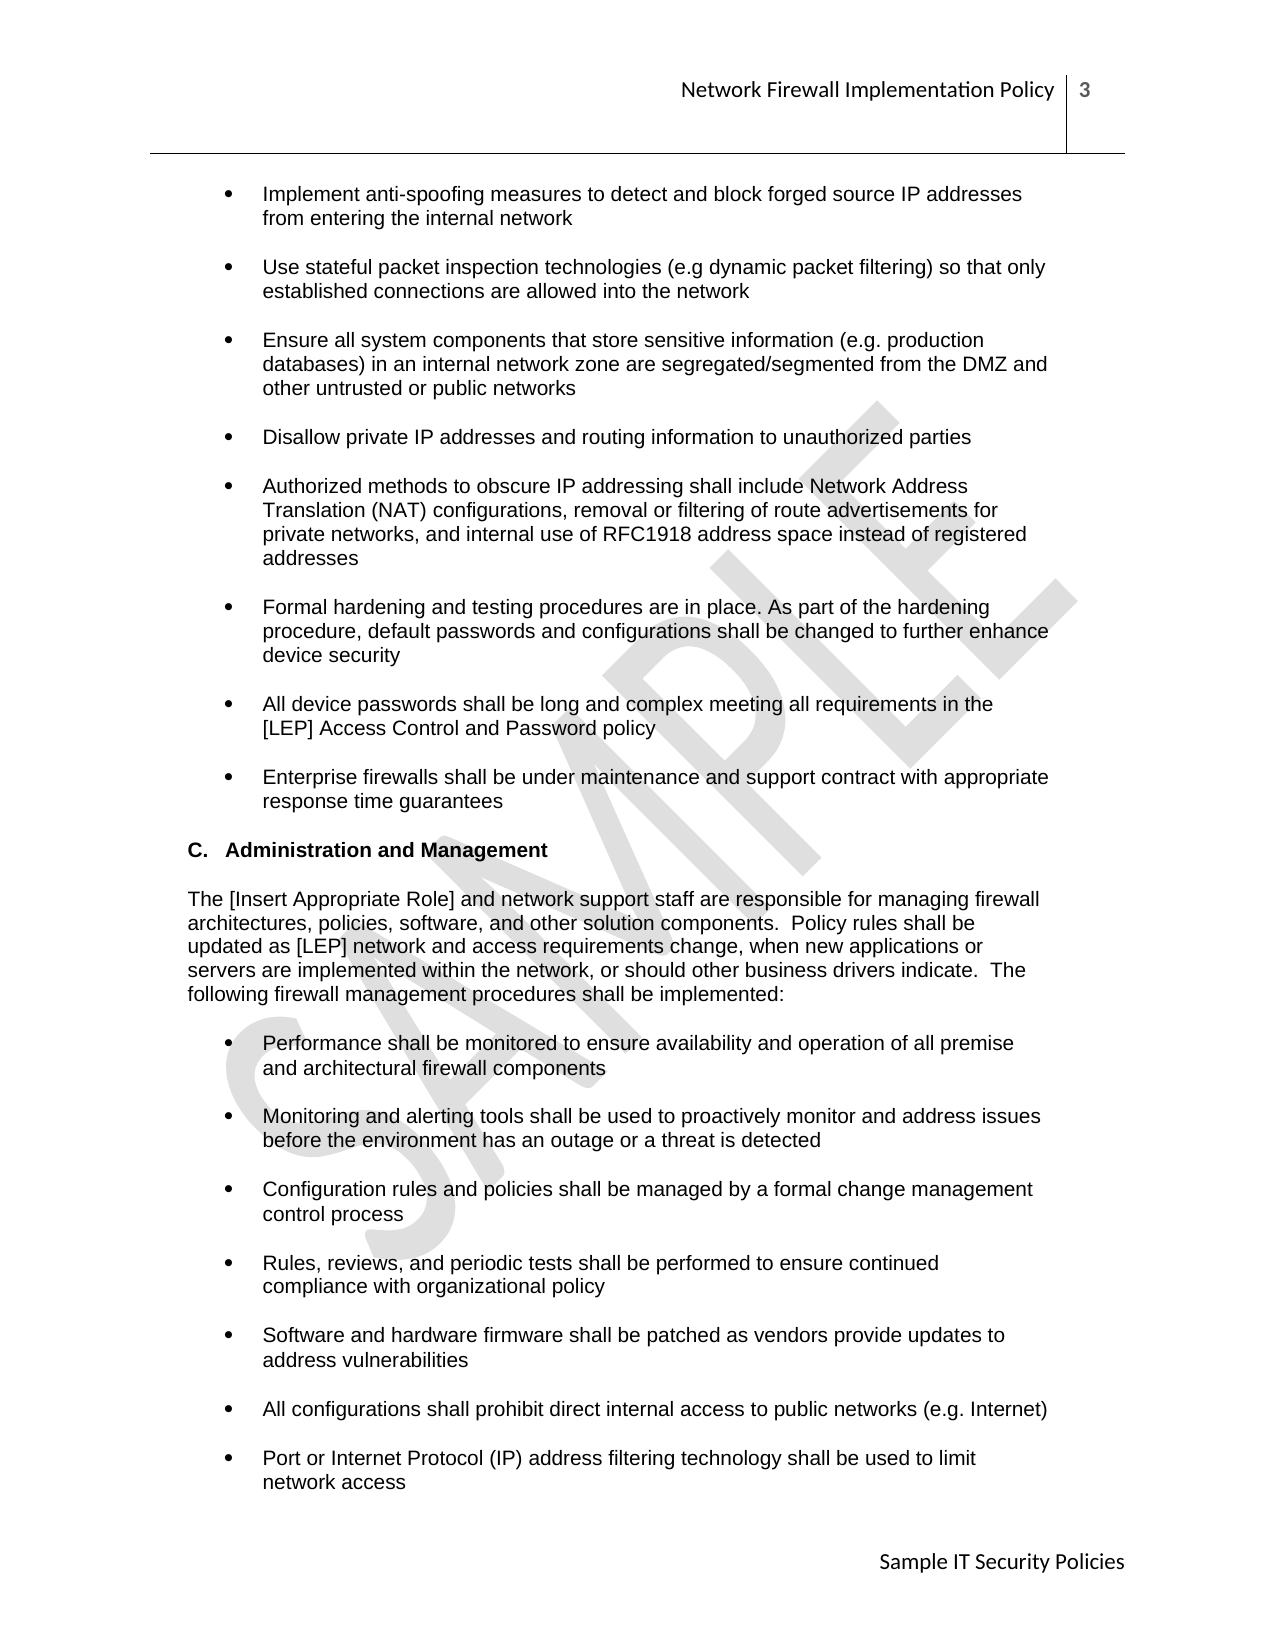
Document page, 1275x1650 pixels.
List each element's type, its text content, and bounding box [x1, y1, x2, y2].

list Software and hardware firmware shall be patched as vendors provide updates to address vulnerabilities [225, 1323, 1050, 1371]
list Authorized methods to obscure IP addressing shall include Network Address Translation (NAT) configurations, removal or filtering of route advertisements for private networks, and internal use of RFC1918 address space instead of registered addresses [225, 473, 1050, 569]
list Implement anti-spoofing measures to detect and block forged source IP addresses from entering the internal network [225, 181, 1050, 229]
list Enterprise firewalls shall be under maintenance and support contract with appropriate response time guarantees [225, 764, 1050, 812]
list Port or Internet Protocol (IP) address filtering technology shall be used to limit network access [225, 1445, 1050, 1493]
text The [Insert Appropriate Role] and network support staff are responsible for managing firewall architectures, policies, software, and other solution components. Policy rules shall be updated as [LEP] network and access requirements change, when new applications or servers are implemented within the network, or should other business drivers indicate. The following firewall management procedures shall be implemented: [187, 886, 1050, 1006]
list Ensure all system components that store sensitive information (e.g. production databases) in an internal network zone are segregated/segmented from the DMZ and other untrusted or public networks [225, 327, 1050, 399]
list Rules, reviews, and periodic tests shall be performed to ensure continued compliance with organizational policy [225, 1250, 1050, 1298]
list All device passwords shall be long and complex meeting all requirements in the [LEP] Access Control and Password policy [225, 691, 1050, 739]
list Formal hardening and testing procedures are in place. As part of the hardening procedure, default passwords and configurations shall be changed to further enhance device security [225, 594, 1050, 666]
list Performance shall be monitored to ensure availability and operation of all premise and architectural firewall components [225, 1031, 1050, 1079]
subtitle Administration and Management [187, 837, 1125, 861]
list Configuration rules and policies shall be managed by a formal change management control process [225, 1177, 1050, 1225]
list All configurations shall prohibit direct internal access to public networks (e.g. Internet) [225, 1396, 1050, 1420]
list Monitoring and alerting tools shall be used to proactively monitor and address issues before the environment has an outage or a threat is detected [225, 1104, 1050, 1152]
list Use stateful packet inspection technologies (e.g dynamic packet filtering) so that only established connections are allowed into the network [225, 254, 1050, 302]
list Disallow private IP addresses and routing information to unauthorized parties [225, 424, 1050, 448]
